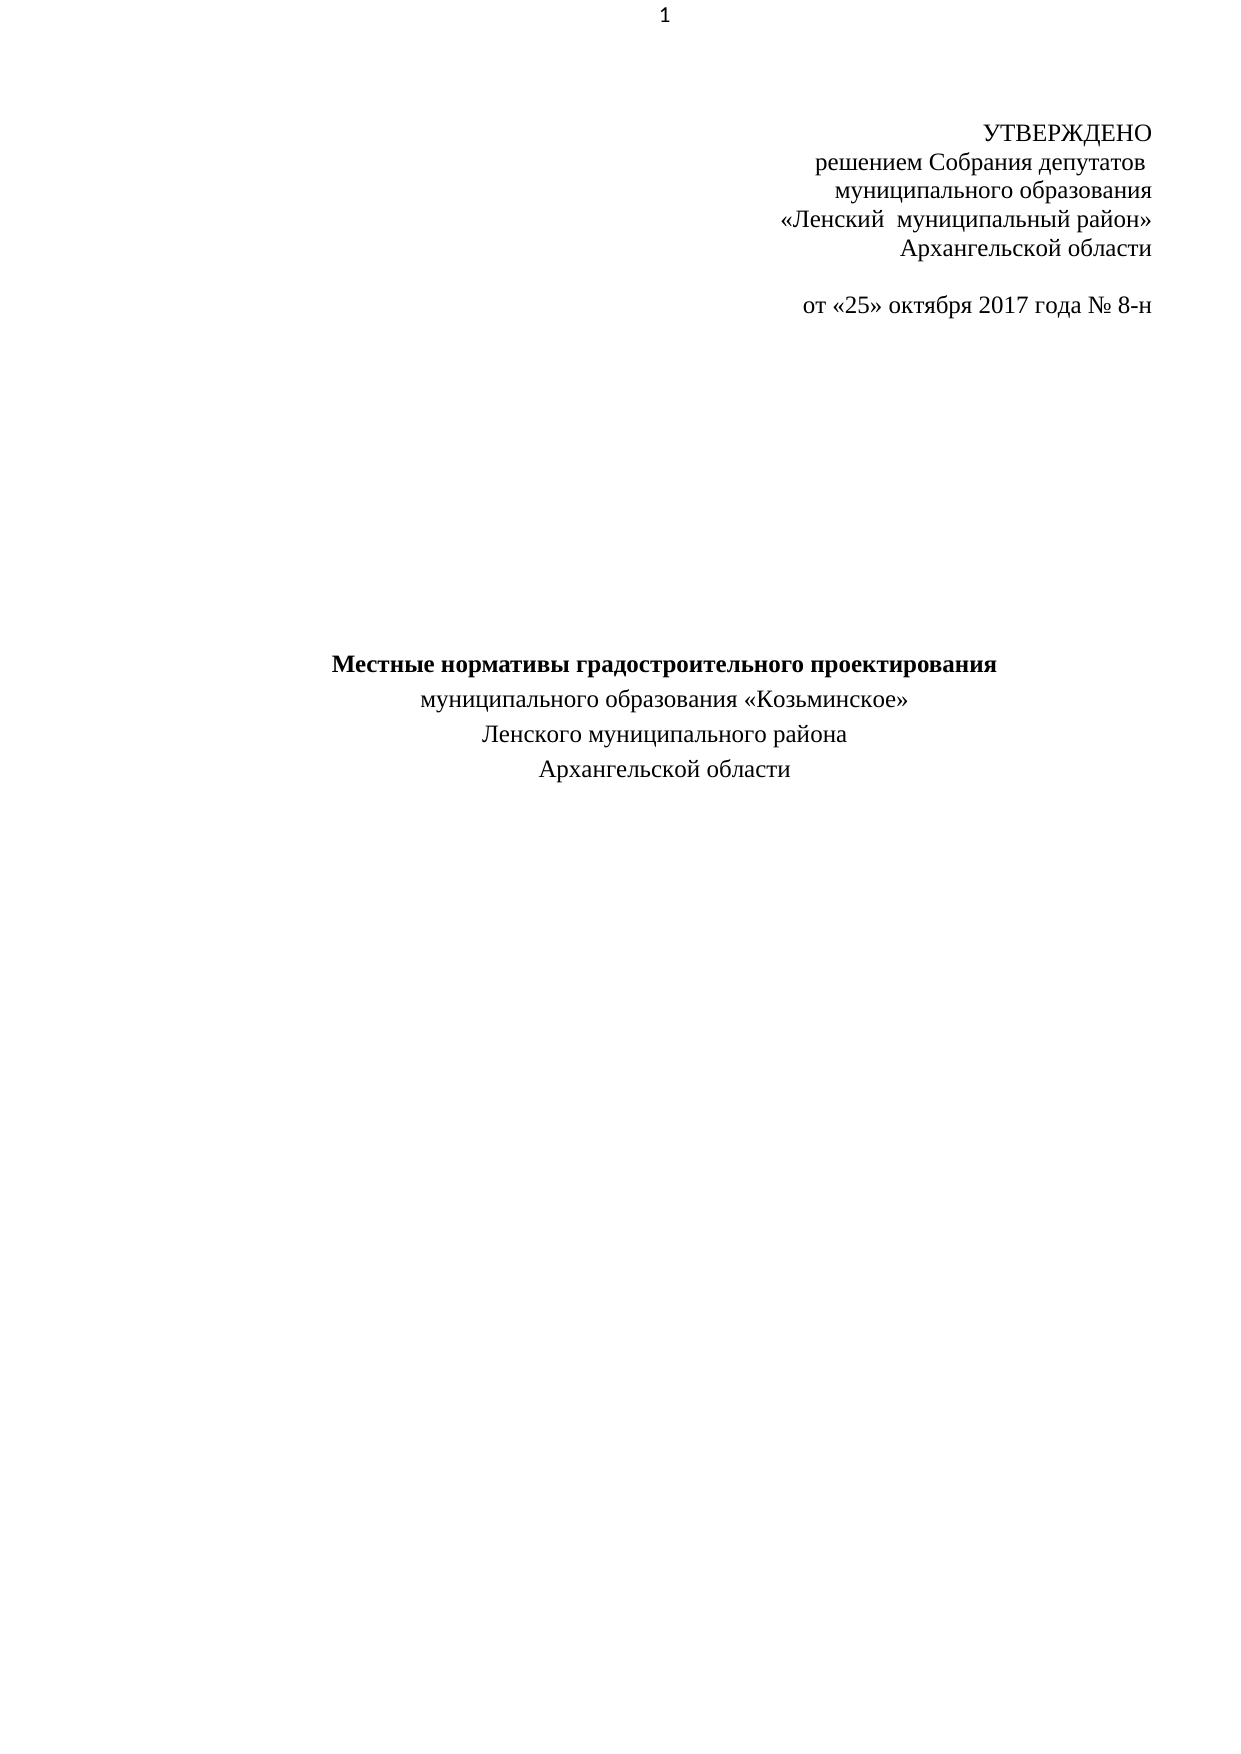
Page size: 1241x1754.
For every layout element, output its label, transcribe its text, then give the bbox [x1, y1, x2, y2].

subtitle Архангельской области [177, 754, 1152, 783]
subtitle Ленского муниципального района [177, 719, 1152, 748]
text Архангельской области [177, 233, 1152, 262]
text решением Собрания депутатов муниципального образования [177, 147, 1152, 204]
subtitle муниципального образования «Козьминское» [177, 684, 1152, 713]
text УТВЕРЖДЕНО [177, 118, 1152, 147]
title Местные нормативы градостроительного проектирования [177, 649, 1152, 678]
text «Ленский муниципальный район» [177, 204, 1152, 233]
text от «25» октября 2017 года № 8-н [177, 291, 1152, 319]
